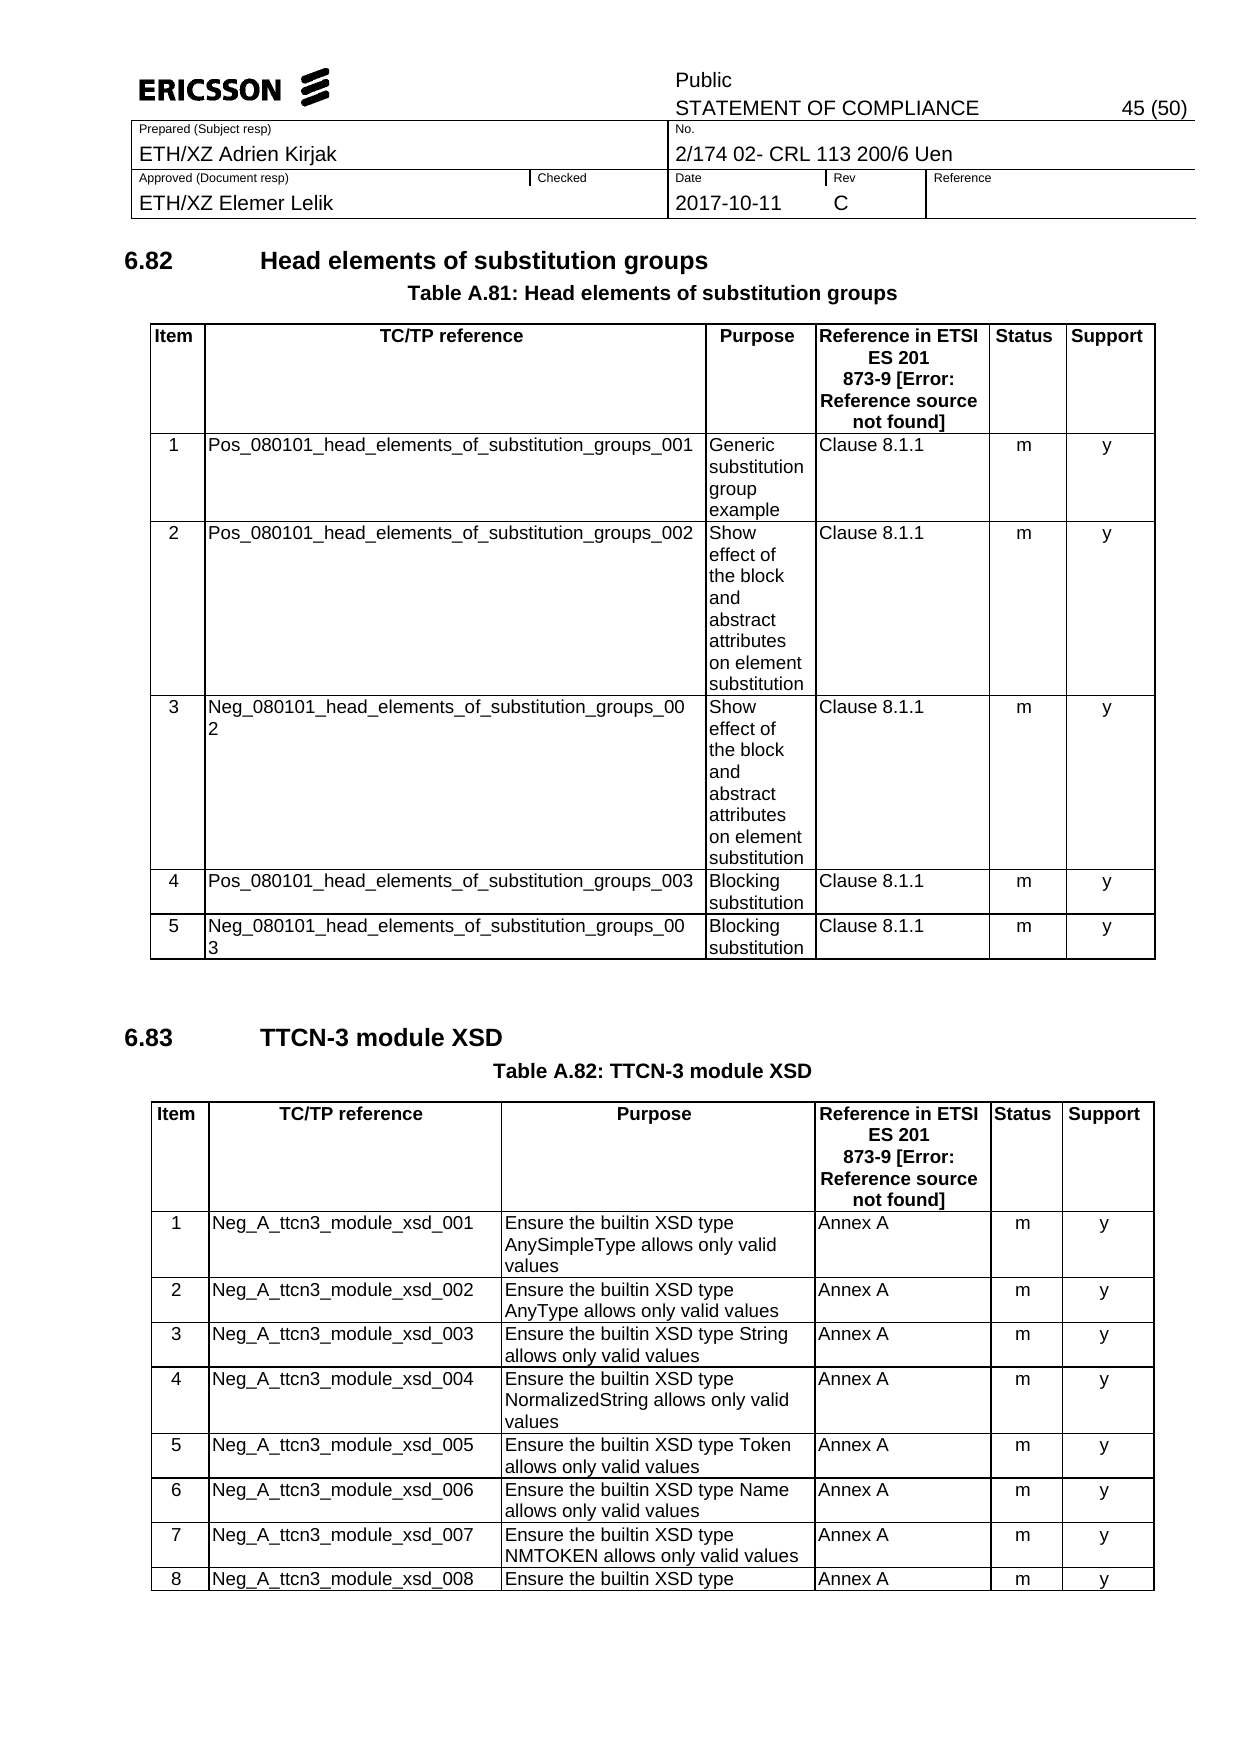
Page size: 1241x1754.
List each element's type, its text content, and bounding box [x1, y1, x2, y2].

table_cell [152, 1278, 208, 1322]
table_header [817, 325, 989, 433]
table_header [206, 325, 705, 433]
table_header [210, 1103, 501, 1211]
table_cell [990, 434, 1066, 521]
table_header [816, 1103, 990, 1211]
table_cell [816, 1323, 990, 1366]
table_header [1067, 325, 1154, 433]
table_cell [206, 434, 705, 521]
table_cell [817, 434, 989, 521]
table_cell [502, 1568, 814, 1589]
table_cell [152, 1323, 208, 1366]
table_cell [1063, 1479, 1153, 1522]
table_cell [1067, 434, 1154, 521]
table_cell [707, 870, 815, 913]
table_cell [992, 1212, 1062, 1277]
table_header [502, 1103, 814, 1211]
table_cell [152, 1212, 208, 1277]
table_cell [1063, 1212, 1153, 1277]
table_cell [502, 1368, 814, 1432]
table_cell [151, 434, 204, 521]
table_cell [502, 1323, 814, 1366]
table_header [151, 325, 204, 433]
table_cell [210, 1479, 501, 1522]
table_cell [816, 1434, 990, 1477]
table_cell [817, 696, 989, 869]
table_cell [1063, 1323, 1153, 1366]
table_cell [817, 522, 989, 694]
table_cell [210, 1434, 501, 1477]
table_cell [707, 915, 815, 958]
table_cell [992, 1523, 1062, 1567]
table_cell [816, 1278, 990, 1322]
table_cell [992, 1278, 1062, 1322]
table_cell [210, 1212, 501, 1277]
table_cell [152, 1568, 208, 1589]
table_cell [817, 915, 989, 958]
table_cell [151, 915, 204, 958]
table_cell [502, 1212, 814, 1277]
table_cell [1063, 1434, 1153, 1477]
text Table A.82: TTCN-3 module XSD [124, 1058, 1181, 1082]
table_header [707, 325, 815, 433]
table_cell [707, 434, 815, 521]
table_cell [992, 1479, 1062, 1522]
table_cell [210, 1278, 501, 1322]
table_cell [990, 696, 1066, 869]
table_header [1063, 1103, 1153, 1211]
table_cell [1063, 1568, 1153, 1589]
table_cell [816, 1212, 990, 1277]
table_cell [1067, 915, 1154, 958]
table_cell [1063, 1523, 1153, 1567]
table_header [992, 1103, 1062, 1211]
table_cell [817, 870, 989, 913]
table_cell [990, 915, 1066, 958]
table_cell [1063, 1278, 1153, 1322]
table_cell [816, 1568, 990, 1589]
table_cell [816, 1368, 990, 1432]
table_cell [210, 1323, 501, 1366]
picture [138, 67, 330, 107]
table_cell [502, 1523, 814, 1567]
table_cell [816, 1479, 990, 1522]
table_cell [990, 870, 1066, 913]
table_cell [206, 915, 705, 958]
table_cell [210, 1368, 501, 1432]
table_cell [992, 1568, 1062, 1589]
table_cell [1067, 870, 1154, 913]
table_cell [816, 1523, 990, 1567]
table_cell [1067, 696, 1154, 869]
subtitle TTCN-3 module XSD [124, 1023, 1181, 1052]
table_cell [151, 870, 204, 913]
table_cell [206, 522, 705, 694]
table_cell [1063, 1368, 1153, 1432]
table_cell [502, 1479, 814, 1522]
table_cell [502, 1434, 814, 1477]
subtitle Head elements of substitution groups [124, 246, 1181, 274]
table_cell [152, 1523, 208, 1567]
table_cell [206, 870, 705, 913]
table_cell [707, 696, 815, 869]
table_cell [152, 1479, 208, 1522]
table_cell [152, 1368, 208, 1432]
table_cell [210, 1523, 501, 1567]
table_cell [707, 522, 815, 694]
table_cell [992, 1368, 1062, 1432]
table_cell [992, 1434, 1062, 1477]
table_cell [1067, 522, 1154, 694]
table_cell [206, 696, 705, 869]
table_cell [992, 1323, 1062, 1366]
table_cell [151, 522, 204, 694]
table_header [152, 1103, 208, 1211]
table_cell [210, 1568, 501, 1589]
text Table A.81: Head elements of substitution groups [124, 281, 1181, 304]
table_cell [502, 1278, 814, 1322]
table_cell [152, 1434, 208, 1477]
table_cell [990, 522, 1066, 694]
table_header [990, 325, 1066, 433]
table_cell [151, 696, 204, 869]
